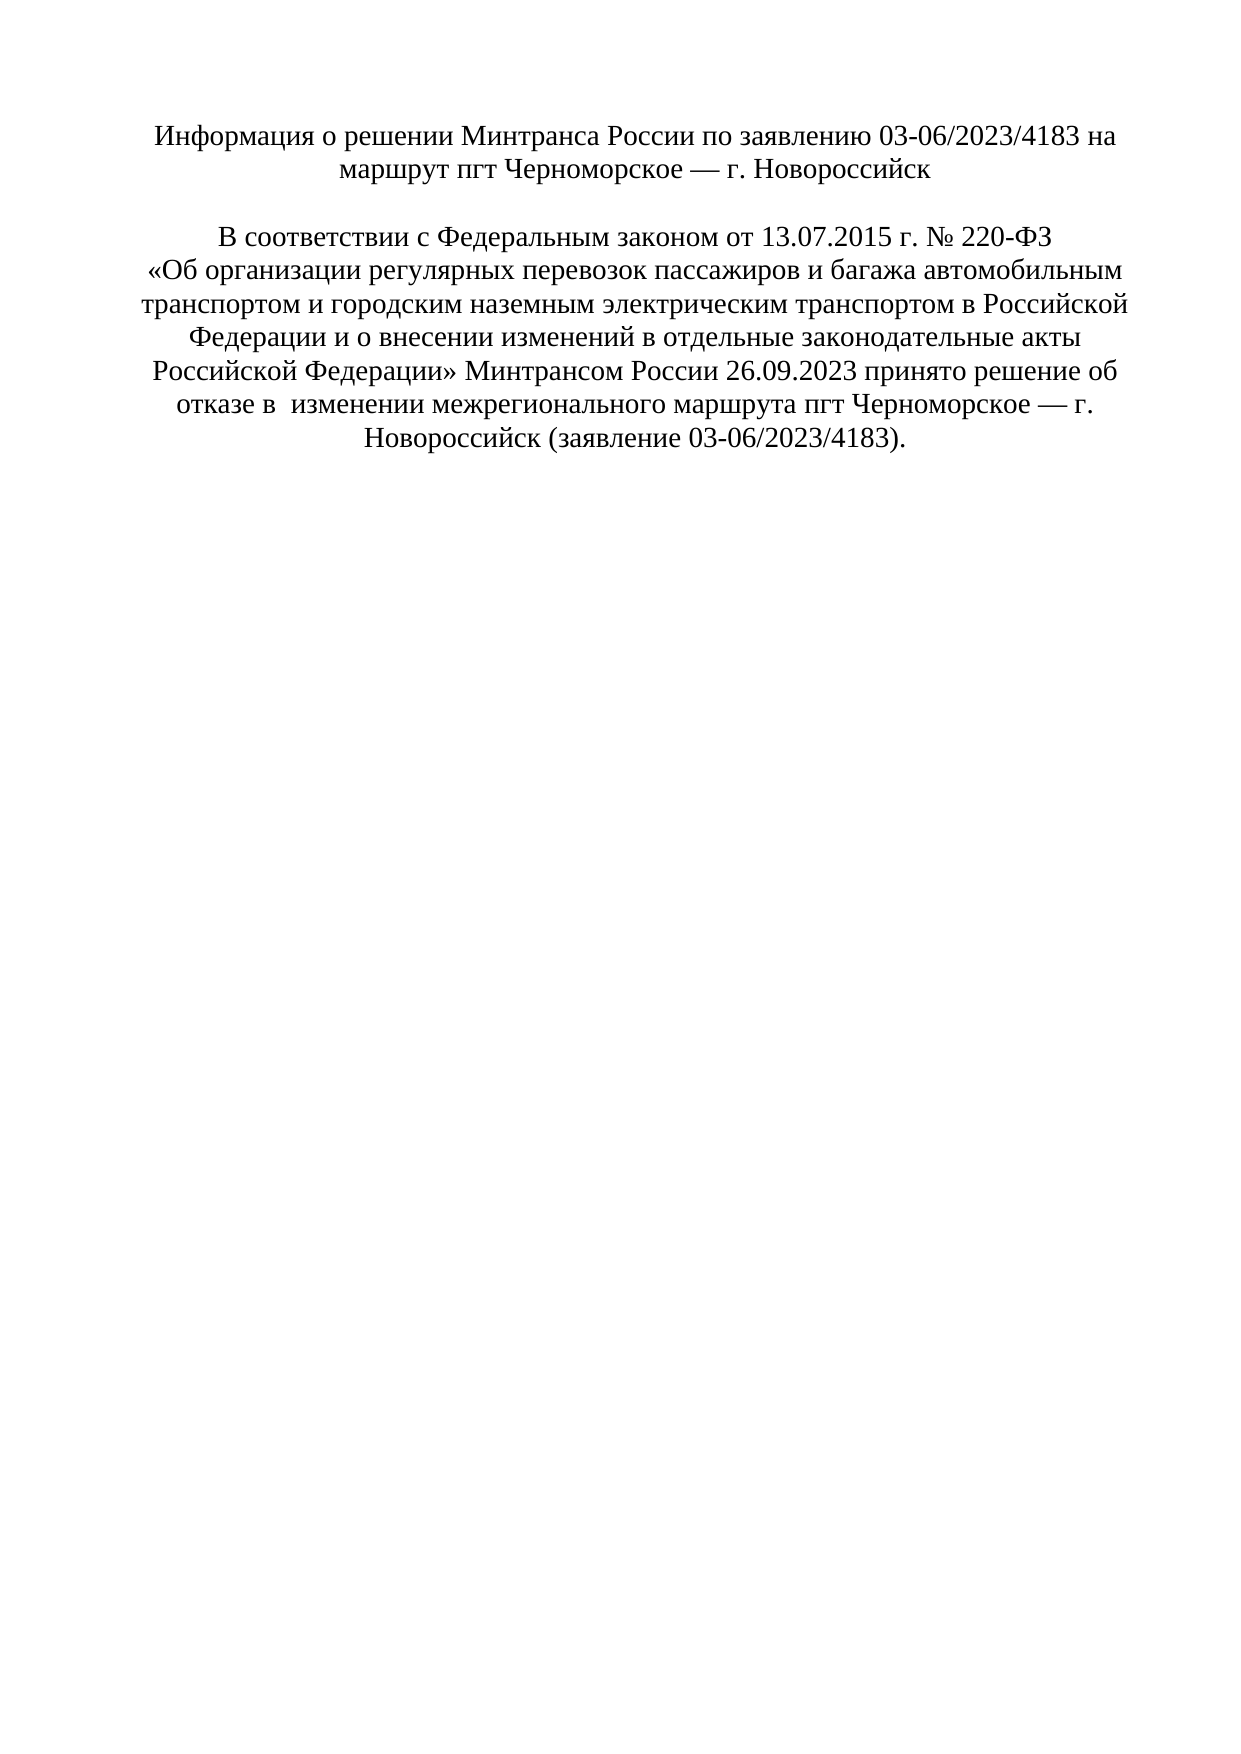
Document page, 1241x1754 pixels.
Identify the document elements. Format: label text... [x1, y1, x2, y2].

text В соответствии с Федеральным законом от 13.07.2015 г. № 220-ФЗ «Об организации регулярных перевозок пассажиров и багажа автомобильным транспортом и городским наземным электрическим транспортом в Российской Федерации и о внесении изменений в отдельные законодательные акты Российской Федерации» Минтрансом России 26.09.2023 принято решение об отказе в изменении межрегионального маршрута пгт Черноморское — г. Новороссийск (заявление 03-06/2023/4183). [118, 219, 1152, 453]
text Информация о решении Минтранса России по заявлению 03-06/2023/4183 на маршрут пгт Черноморское — г. Новороссийск [118, 118, 1152, 185]
